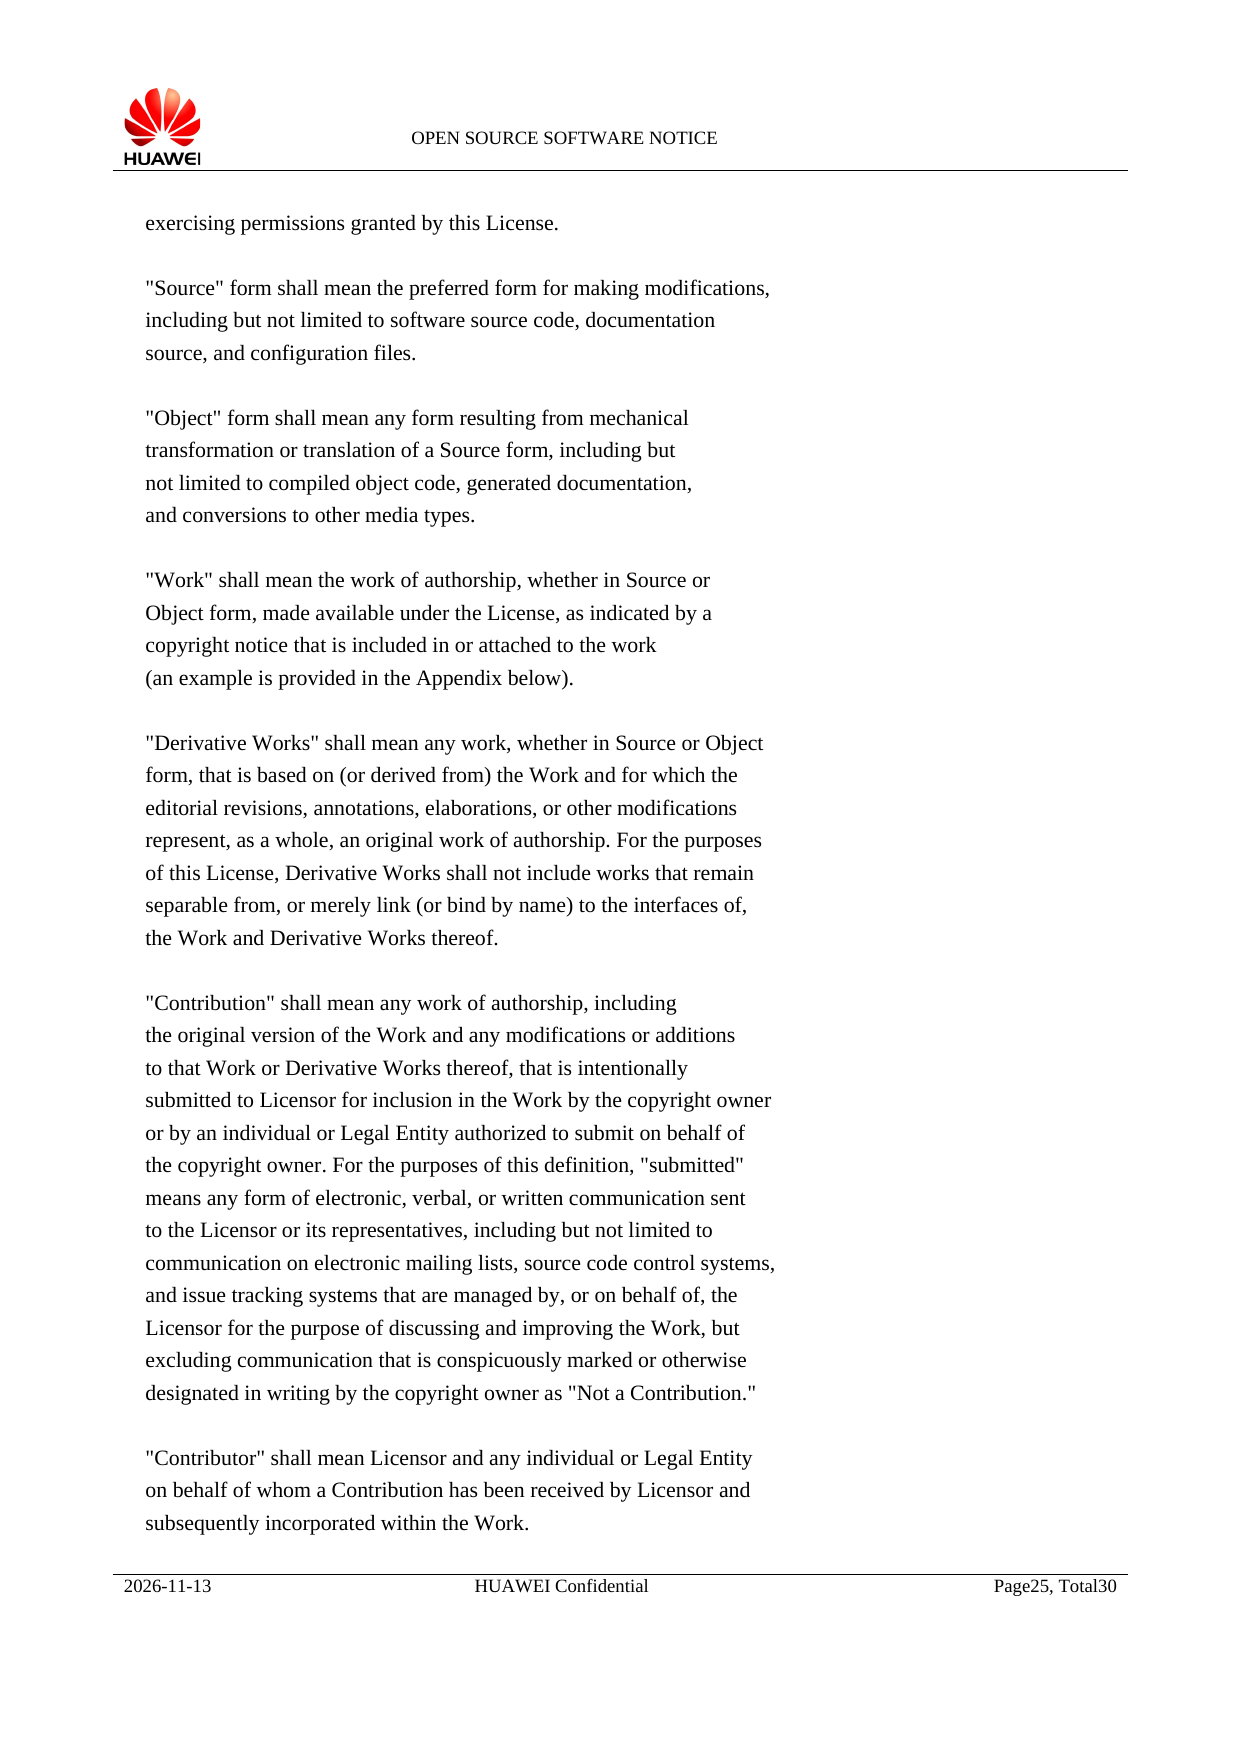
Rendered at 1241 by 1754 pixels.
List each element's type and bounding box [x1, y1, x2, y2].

picture [124, 88, 201, 165]
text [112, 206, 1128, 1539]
